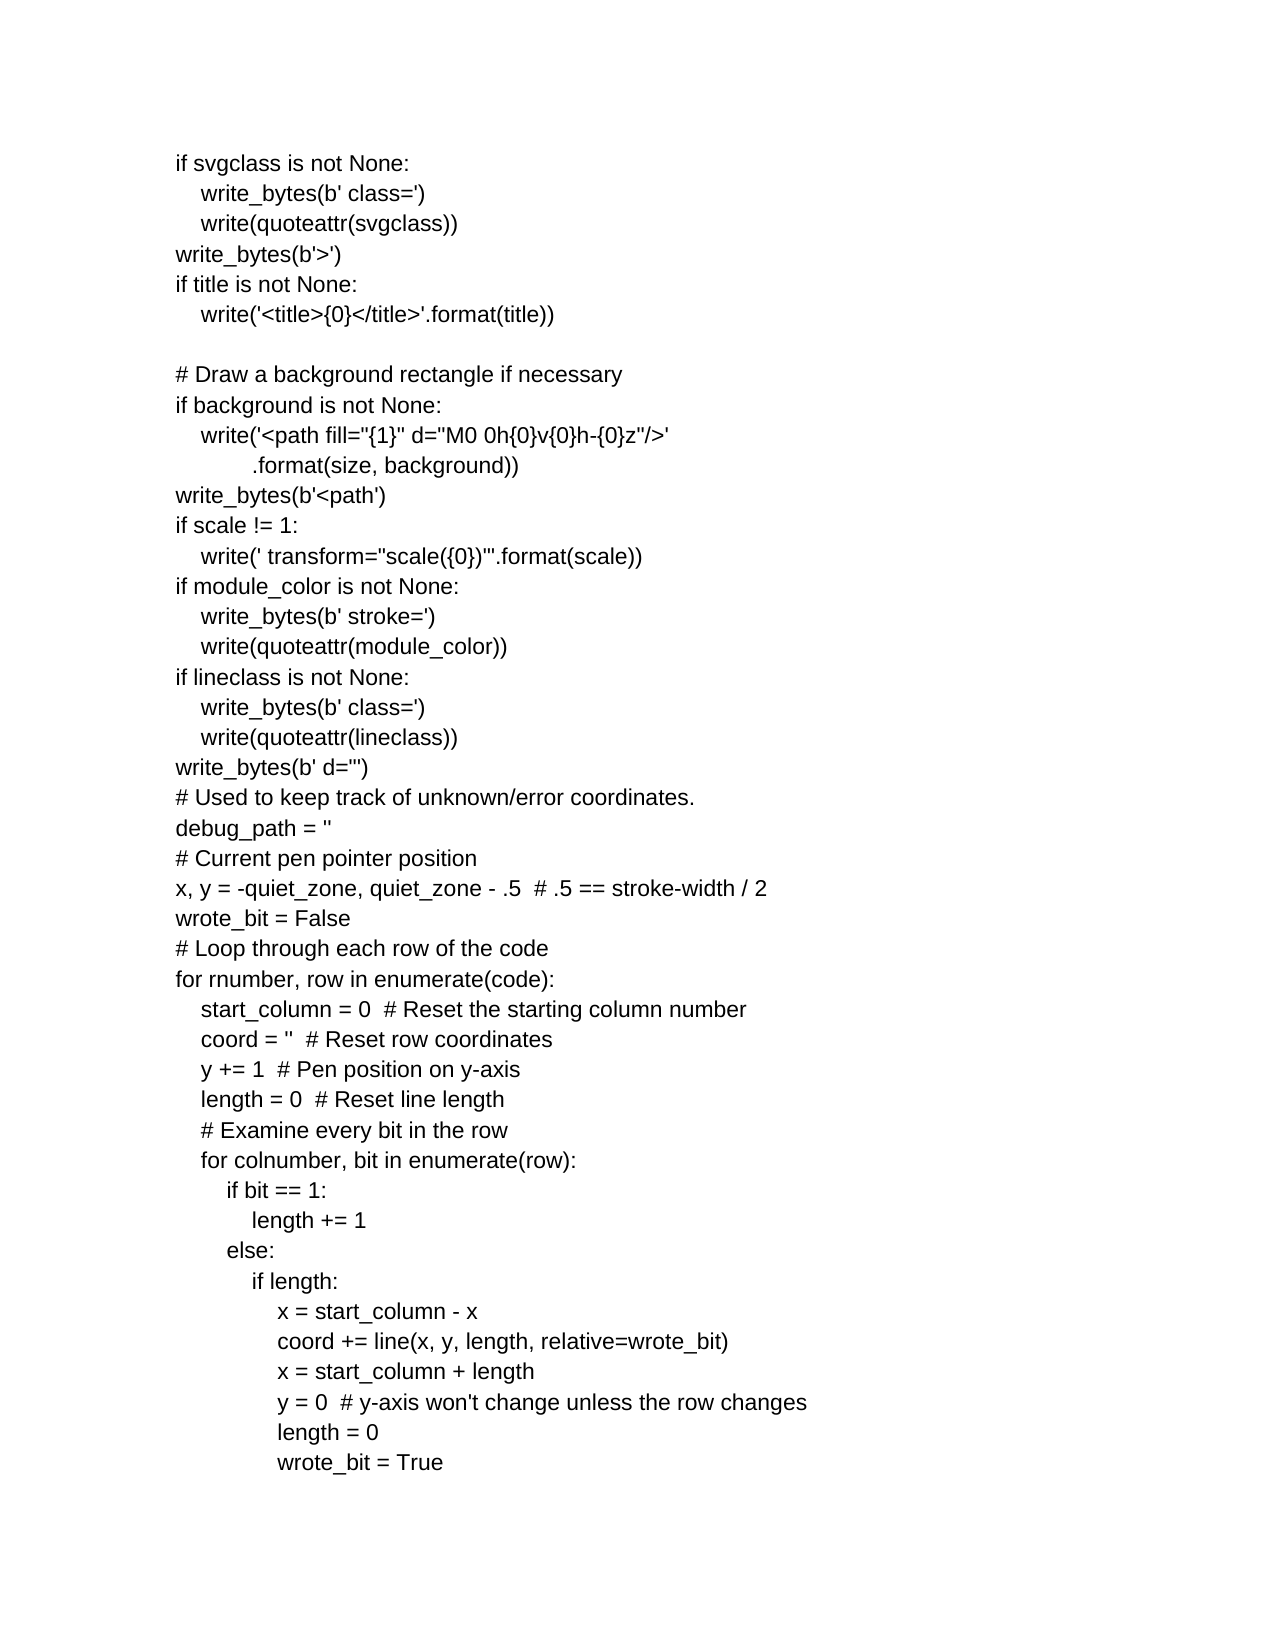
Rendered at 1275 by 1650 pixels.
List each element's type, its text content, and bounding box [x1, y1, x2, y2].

text x = start_column + length [150, 1358, 1125, 1385]
text if bit == 1: [150, 1177, 1125, 1203]
text debug_path = '' [150, 814, 1125, 841]
text write(quoteattr(lineclass)) [150, 724, 1125, 750]
text # Loop through each row of the code [150, 935, 1125, 962]
text write_bytes(b' d="') [150, 754, 1125, 781]
text coord = '' # Reset row coordinates [150, 1026, 1125, 1052]
text length = 0 # Reset line length [150, 1086, 1125, 1113]
text y = 0 # y-axis won't change unless the row changes [150, 1388, 1125, 1415]
text start_column = 0 # Reset the starting column number [150, 996, 1125, 1022]
text write_bytes(b' stroke=') [150, 603, 1125, 629]
text .format(size, background)) [150, 452, 1125, 478]
text x, y = -quiet_zone, quiet_zone - .5 # .5 == stroke-width / 2 [150, 875, 1125, 901]
text if module_color is not None: [150, 573, 1125, 599]
text for colnumber, bit in enumerate(row): [150, 1147, 1125, 1173]
text for rnumber, row in enumerate(code): [150, 966, 1125, 992]
text # Used to keep track of unknown/error coordinates. [150, 784, 1125, 811]
text if length: [150, 1268, 1125, 1294]
text write_bytes(b'<path') [150, 482, 1125, 509]
text # Current pen pointer position [150, 845, 1125, 871]
text length = 0 [150, 1419, 1125, 1445]
text y += 1 # Pen position on y-axis [150, 1056, 1125, 1083]
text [150, 1328, 1125, 1354]
text # Draw a background rectangle if necessary [150, 361, 1125, 388]
text if background is not None: [150, 392, 1125, 418]
text write('<title>{0}</title>'.format(title)) [150, 301, 1125, 327]
text write_bytes(b' class=') [150, 694, 1125, 720]
text length += 1 [150, 1207, 1125, 1234]
text else: [150, 1237, 1125, 1264]
text write(quoteattr(svgclass)) [150, 210, 1125, 237]
text write('<path fill="{1}" d="M0 0h{0}v{0}h-{0}z"/>' [150, 422, 1125, 448]
text if scale != 1: [150, 512, 1125, 539]
text if lineclass is not None: [150, 663, 1125, 690]
text wrote_bit = False [150, 905, 1125, 932]
text write(' transform="scale({0})"'.format(scale)) [150, 543, 1125, 569]
text # Examine every bit in the row [150, 1117, 1125, 1143]
text if title is not None: [150, 271, 1125, 297]
text wrote_bit = True [150, 1449, 1125, 1475]
text x = start_column - x [150, 1298, 1125, 1324]
text write(quoteattr(module_color)) [150, 633, 1125, 660]
text write_bytes(b'>') [150, 241, 1125, 267]
text if svgclass is not None: [150, 150, 1125, 176]
text write_bytes(b' class=') [150, 180, 1125, 207]
